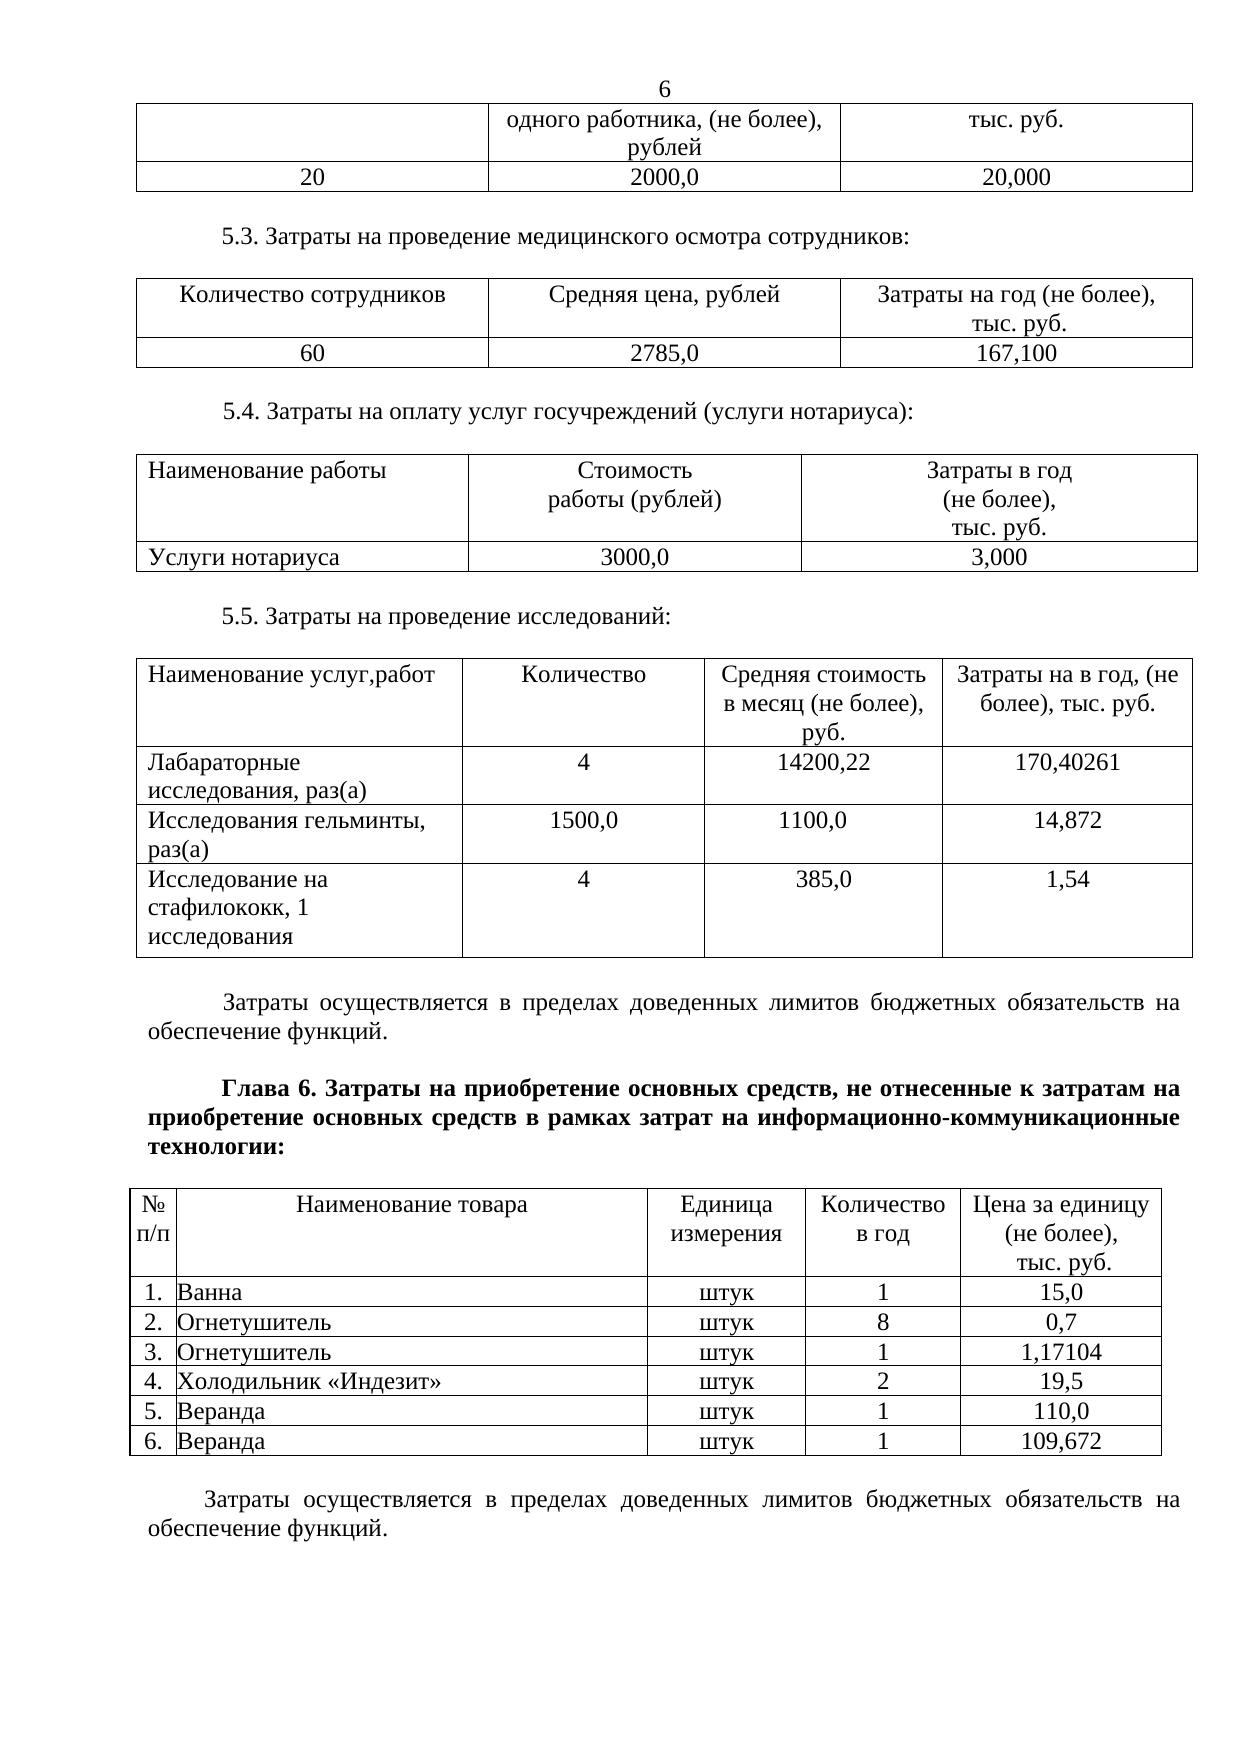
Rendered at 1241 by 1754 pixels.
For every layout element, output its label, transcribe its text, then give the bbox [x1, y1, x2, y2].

table_cell 1 [806, 1396, 960, 1425]
table_cell 2 [806, 1366, 960, 1395]
text 5.5. Затраты на проведение исследований: [148, 601, 1181, 629]
table_cell 1100,0 [705, 805, 942, 863]
table_cell Холодильник «Индезит» [177, 1366, 647, 1395]
table_cell 20 [137, 162, 488, 191]
table_cell штук [648, 1366, 805, 1395]
text 5.4. Затраты на оплату услуг госучреждений (услуги нотариуса): [148, 396, 1181, 425]
table_cell 4. [131, 1366, 176, 1395]
table_cell 14200,22 [705, 747, 942, 804]
table_cell 4 [463, 864, 704, 957]
table_header Средняя стоимость в месяц (не более), руб. [705, 659, 942, 746]
text 5.3. Затраты на проведение медицинского осмотра сотрудников: [148, 221, 1181, 249]
table_header Стоимость работы (рублей) [469, 455, 801, 541]
table_cell штук [648, 1307, 805, 1336]
table_cell Огнетушитель [177, 1307, 647, 1336]
table_header Наименование работы [137, 455, 468, 541]
table_cell Услуги нотариуса [137, 542, 468, 571]
table_cell 167,100 [841, 338, 1192, 367]
table_cell 2. [131, 1307, 176, 1336]
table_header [489, 104, 840, 161]
table_header Наименование товара [177, 1189, 647, 1276]
text Глава 6. Затраты на приобретение основных средств, не отнесенные к затратам на приобретение основных средств в рамках затрат на информационно-коммуникационные технологии: [148, 1073, 1181, 1159]
table_header Затраты на в год, (не более), тыс. руб. [943, 659, 1192, 746]
table_cell Ванна [177, 1277, 647, 1306]
table_cell штук [648, 1426, 805, 1455]
table_cell 4 [463, 747, 704, 804]
table_cell 1,54 [943, 864, 1192, 957]
table_cell 14,872 [943, 805, 1192, 863]
table_cell Исследования гельминты, раз(а) [137, 805, 462, 863]
table_cell Лабараторные исследования, раз(а) [137, 747, 462, 804]
table_cell 1 [806, 1337, 960, 1365]
table_header Затраты в год (не более), тыс. руб. [802, 455, 1197, 541]
table_cell 60 [137, 338, 488, 367]
table_cell Исследование на стафилококк, 1 исследования [137, 864, 462, 957]
table_header Единица измерения [648, 1189, 805, 1276]
text Затраты осуществляется в пределах доведенных лимитов бюджетных обязательств на обеспечение функций. [148, 1484, 1181, 1542]
table_cell штук [648, 1337, 805, 1365]
table_cell 1 [806, 1277, 960, 1306]
table_cell 3000,0 [469, 542, 801, 571]
table_cell 8 [806, 1307, 960, 1336]
table_header Цена за единицу (не более), тыс. руб. [961, 1189, 1161, 1276]
table_header Количество [463, 659, 704, 746]
table_cell Веранда [177, 1426, 647, 1455]
table_header Количество сотрудников [137, 279, 488, 337]
table_cell 15,0 [961, 1277, 1161, 1306]
table_header Затраты на год (не более), тыс. руб. [841, 279, 1192, 337]
table_cell штук [648, 1277, 805, 1306]
table_cell 1. [131, 1277, 176, 1306]
table_cell 6. [131, 1426, 176, 1455]
table_cell 110,0 [961, 1396, 1161, 1425]
table_header № п/п [131, 1189, 176, 1276]
table_cell 2785,0 [489, 338, 840, 367]
table_cell 3. [131, 1337, 176, 1365]
table_cell 1 [806, 1426, 960, 1455]
table_cell 5. [131, 1396, 176, 1425]
table_cell Огнетушитель [177, 1337, 647, 1365]
table_cell 170,40261 [943, 747, 1192, 804]
text Затраты осуществляется в пределах доведенных лимитов бюджетных обязательств на обеспечение функций. [148, 987, 1181, 1044]
table_cell 2000,0 [489, 162, 840, 191]
table_header Наименование услуг,работ [137, 659, 462, 746]
table_header Средняя цена, рублей [489, 279, 840, 337]
table_cell 20,000 [841, 162, 1192, 191]
table_cell 109,672 [961, 1426, 1161, 1455]
table_cell Веранда [177, 1396, 647, 1425]
table_cell 1500,0 [463, 805, 704, 863]
table_header Количество в год [806, 1189, 960, 1276]
table_cell 19,5 [961, 1366, 1161, 1395]
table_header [137, 104, 488, 161]
table_cell 3,000 [802, 542, 1197, 571]
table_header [841, 104, 1192, 161]
table_cell 1,17104 [961, 1337, 1161, 1365]
table_cell 0,7 [961, 1307, 1161, 1336]
table_cell 385,0 [705, 864, 942, 957]
table_cell штук [648, 1396, 805, 1425]
